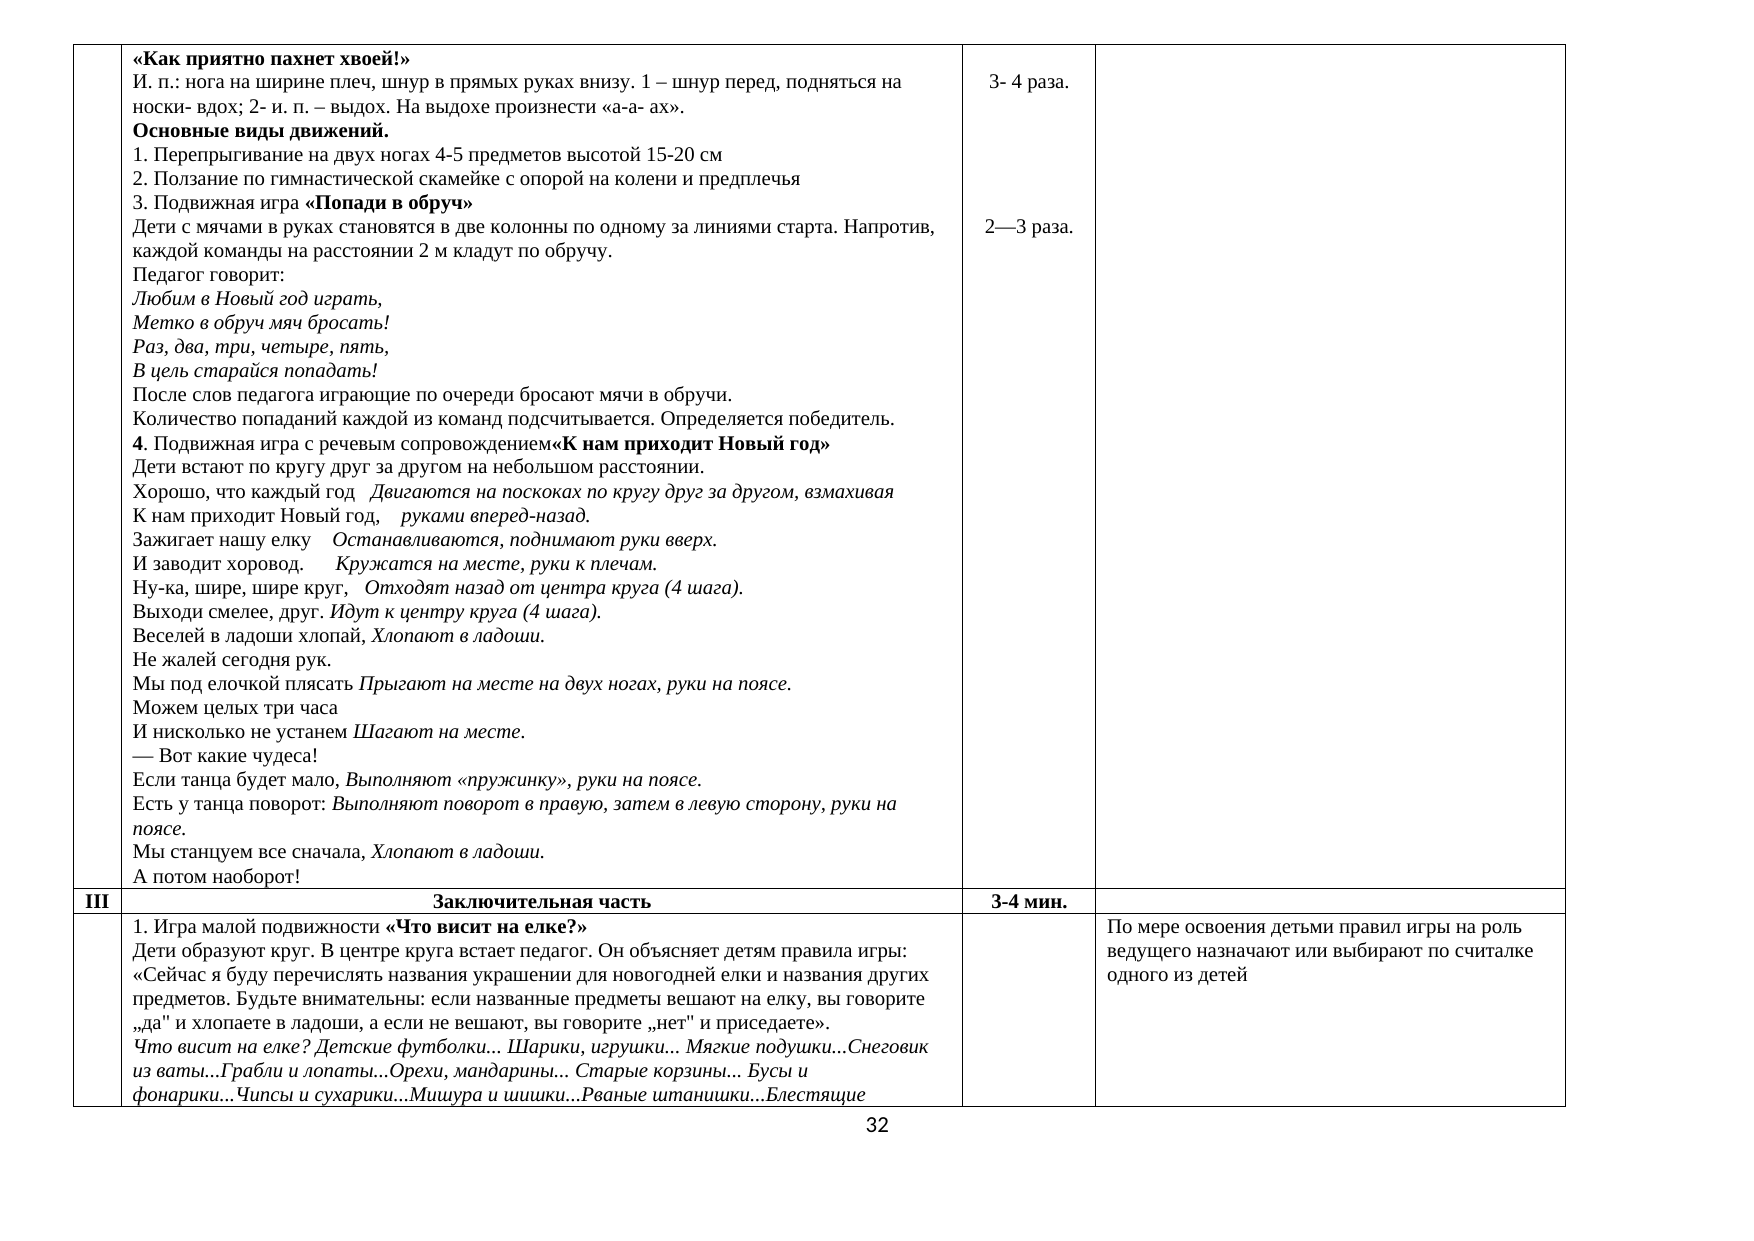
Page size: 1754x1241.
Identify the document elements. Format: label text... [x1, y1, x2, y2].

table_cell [122, 45, 962, 888]
table_cell [74, 45, 121, 888]
table_cell III [74, 889, 121, 913]
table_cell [1096, 45, 1565, 888]
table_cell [963, 45, 1095, 888]
table_cell [1096, 889, 1565, 913]
table_cell [74, 914, 121, 1106]
table_cell [963, 914, 1095, 1106]
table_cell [1096, 914, 1565, 1106]
table_cell 3-4 мин. [963, 889, 1095, 913]
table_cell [122, 914, 962, 1106]
table_cell Заключительная часть [122, 889, 962, 913]
